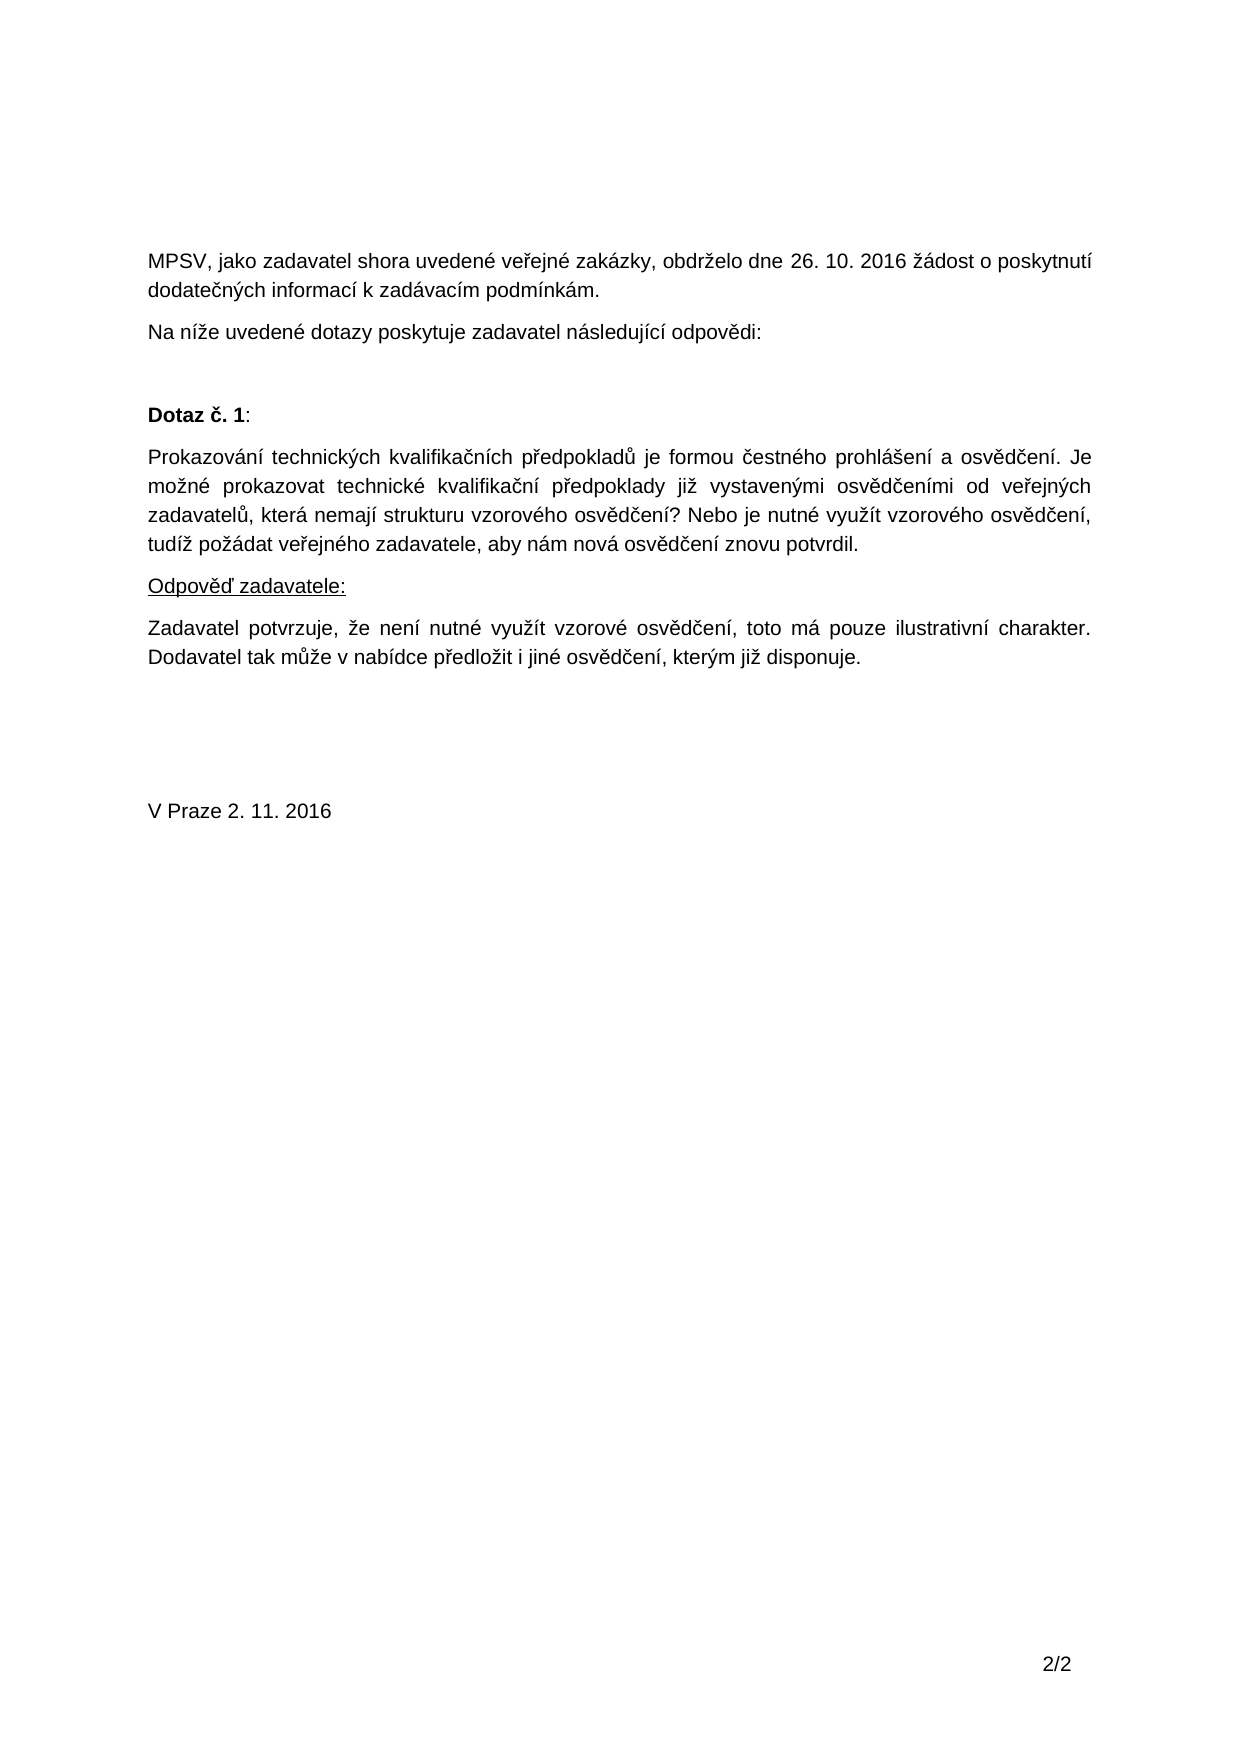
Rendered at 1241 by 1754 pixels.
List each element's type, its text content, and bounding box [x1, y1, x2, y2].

text Odpověď zadavatele: [148, 568, 1093, 598]
text Na níže uvedené dotazy poskytuje zadavatel následující odpovědi: [148, 314, 1093, 343]
text MPSV, jako zadavatel shora uvedené veřejné zakázky, obdrželo dne 26. 10. 2016 žádost o poskytnutí dodatečných informací k zadávacím podmínkám. [148, 243, 1093, 302]
list Prokazování technických kvalifikačních předpokladů je formou čestného prohlášení a osvědčení. Je možné prokazovat technické kvalifikační předpoklady již vystavenými osvědčeními od veřejných zadavatelů, která nemají strukturu vzorového osvědčení? Nebo je nutné využít vzorového osvědčení, tudíž požádat veřejného zadavatele, aby nám nová osvědčení znovu potvrdil. [148, 439, 1093, 556]
text V Praze 2. 11. 2016 [148, 793, 1093, 823]
text Dotaz č. 1: [148, 398, 1093, 427]
text Zadavatel potvrzuje, že není nutné využít vzorové osvědčení, toto má pouze ilustrativní charakter. Dodavatel tak může v nabídce předložit i jiné osvědčení, kterým již disponuje. [148, 610, 1093, 668]
